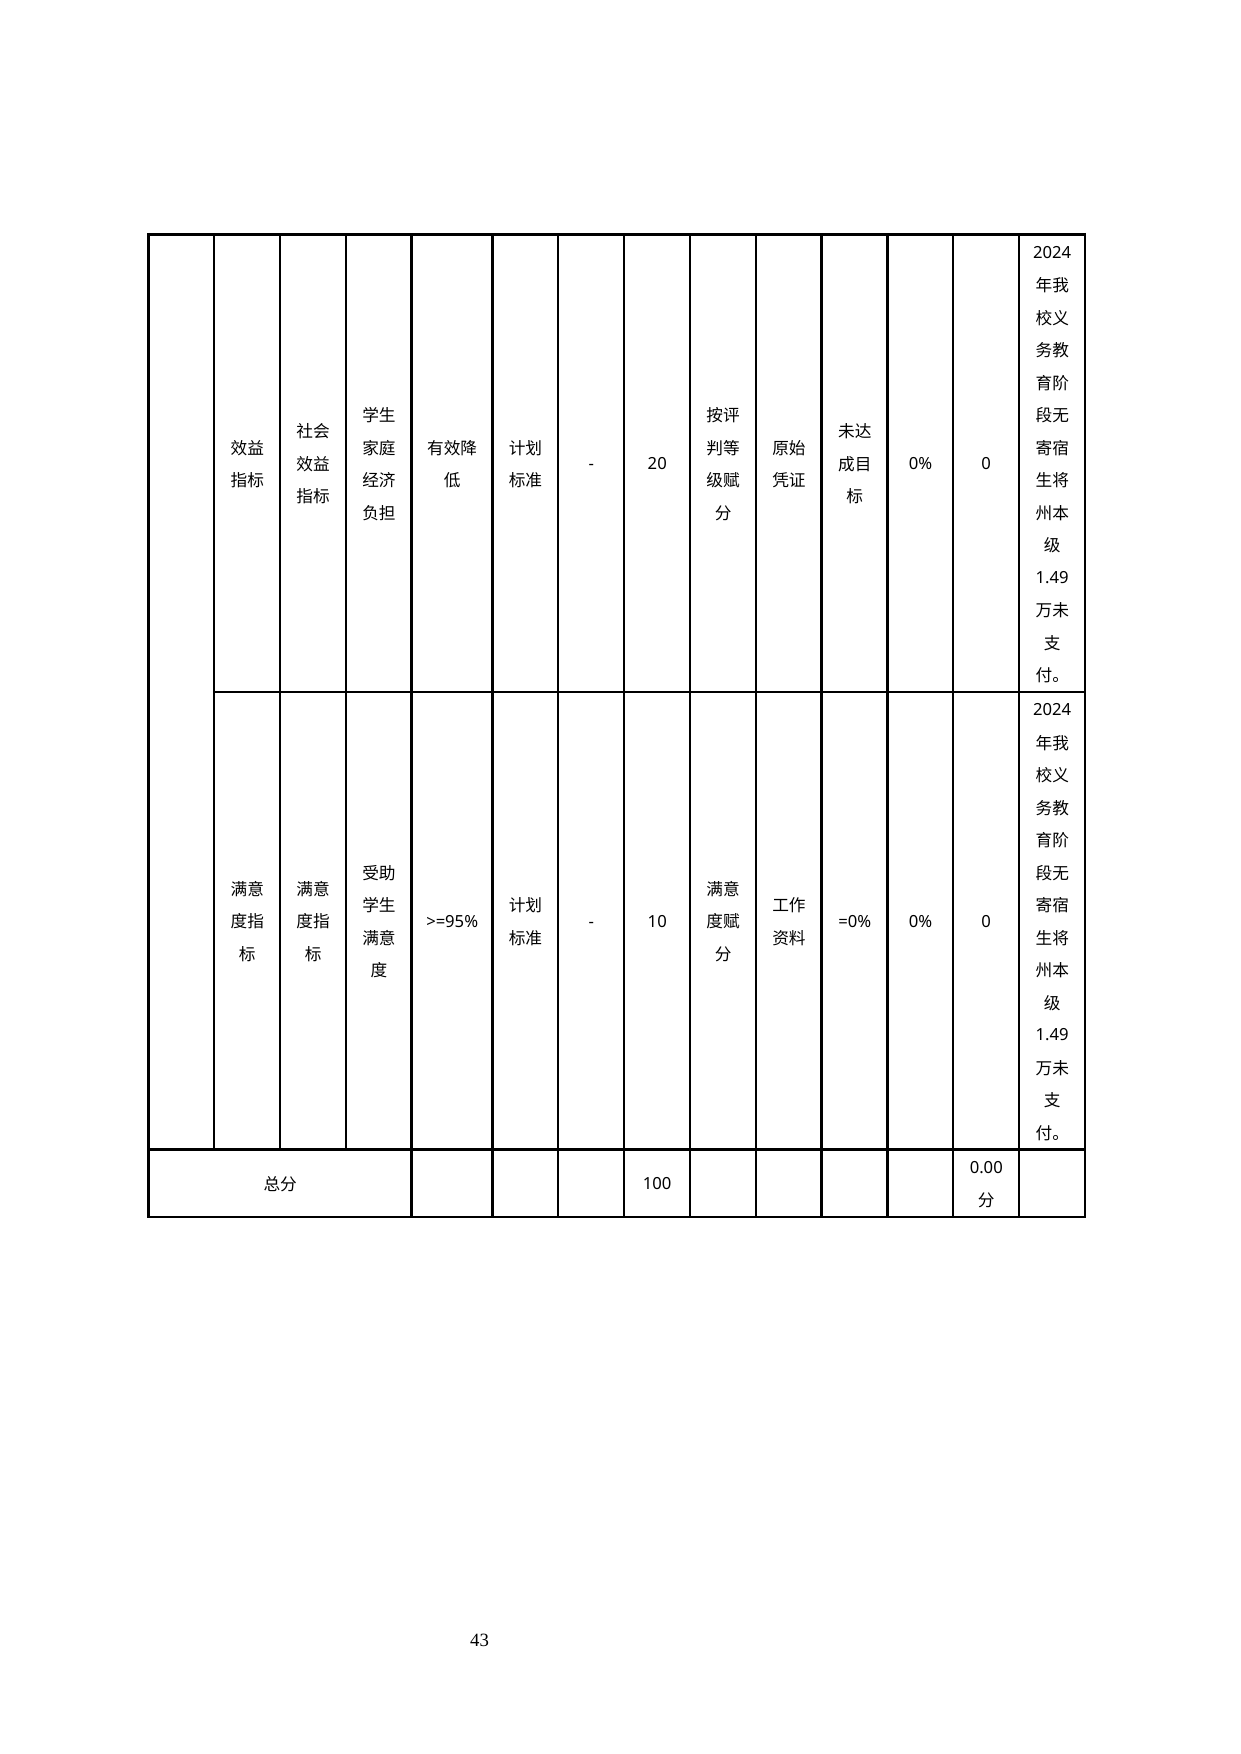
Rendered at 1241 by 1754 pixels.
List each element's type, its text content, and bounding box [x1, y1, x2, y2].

table_cell [889, 1151, 952, 1216]
table_cell [823, 1151, 886, 1216]
table_cell 0% [889, 236, 952, 691]
table_cell 总分 [150, 1151, 410, 1216]
table_cell 10 [625, 693, 689, 1148]
table_cell 有效降低 [413, 236, 491, 691]
table_cell 满意度赋分 [691, 693, 755, 1148]
table_cell >=95% [413, 693, 491, 1148]
table_cell [691, 1151, 755, 1216]
table_cell [559, 1151, 623, 1216]
table_cell - [559, 236, 623, 691]
table_cell 计划标准 [494, 693, 557, 1148]
table_cell =0% [823, 693, 886, 1148]
table_cell 0 [954, 236, 1018, 691]
table_cell 100 [625, 1151, 689, 1216]
table_cell 工作资料 [757, 693, 820, 1148]
table_cell 20 [625, 236, 689, 691]
table_cell 受助学生满意度 [347, 693, 410, 1148]
table_cell 0.00分 [954, 1151, 1018, 1216]
table_cell [1020, 1151, 1084, 1216]
table_cell 效益指标 [215, 236, 279, 691]
table_cell 按评判等级赋分 [691, 236, 755, 691]
table_cell [757, 1151, 820, 1216]
table_cell 满意度指标 [215, 693, 279, 1148]
table_cell 0% [889, 693, 952, 1148]
table_cell 原始凭证 [757, 236, 820, 691]
table_cell 未达成目标 [823, 236, 886, 691]
table_cell 计划标准 [494, 236, 557, 691]
table_cell 0 [954, 693, 1018, 1148]
table_cell 满意度指标 [281, 693, 345, 1148]
table_cell [494, 1151, 557, 1216]
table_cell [1020, 236, 1084, 691]
table_cell - [559, 693, 623, 1148]
table_cell [413, 1151, 491, 1216]
table_cell 社会效益指标 [281, 236, 345, 691]
table_cell 2024年我校义务教育阶段无寄宿生将州本级1.49万未支付。 [1020, 693, 1084, 1148]
table_cell 学生家庭经济负担 [347, 236, 410, 691]
